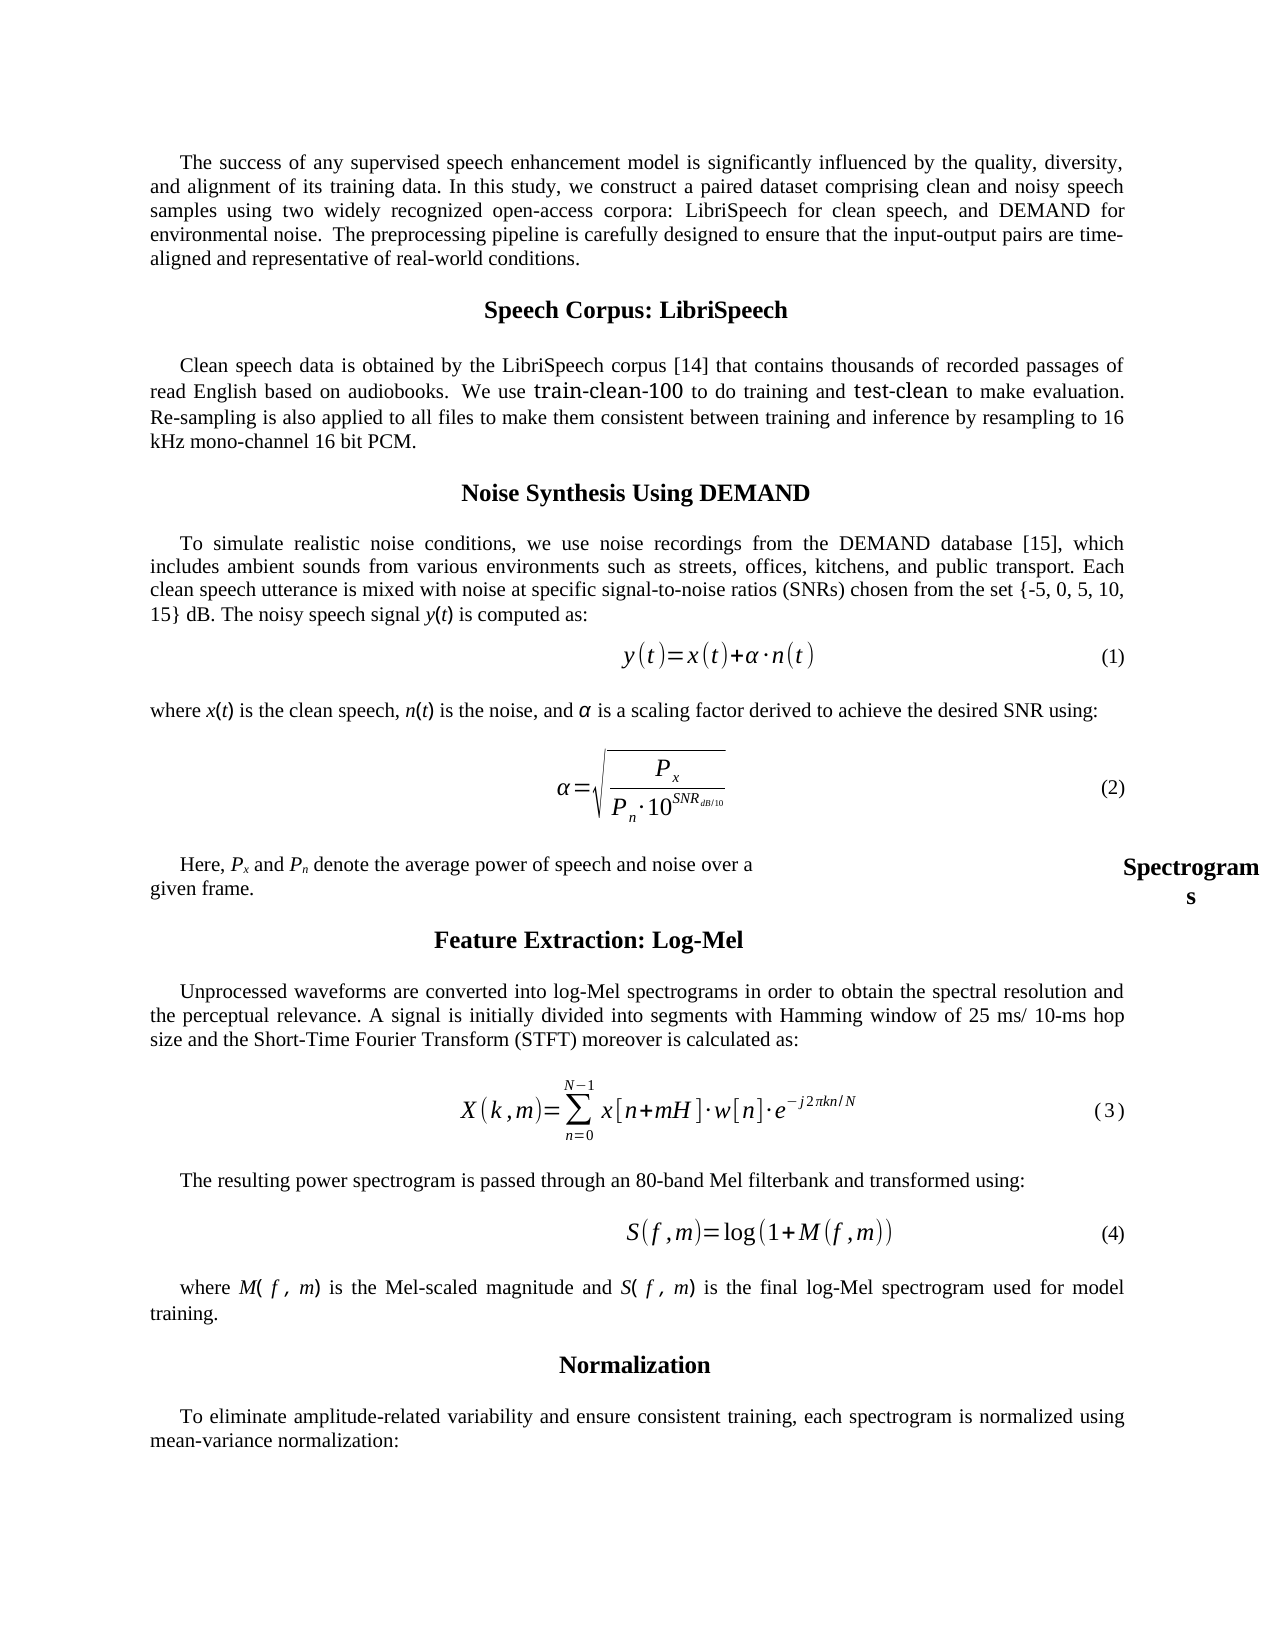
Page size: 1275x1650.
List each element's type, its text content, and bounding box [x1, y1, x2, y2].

subtitle Speech Corpus: LibriSpeech [150, 295, 1122, 324]
text (4) [150, 1217, 1125, 1247]
text Clean speech data is obtained by the LibriSpeech corpus [14] that contains thousands of recorded passages of read English based on audiobooks. We use train-clean-100 to do training and test-clean to make evaluation. Re-sampling is also applied to all files to make them consistent between training and inference by resampling to 16 kHz mono-channel 16 bit PCM. [150, 353, 1125, 453]
text where x(t) is the clean speech, n(t) is the noise, and α is a scaling factor derived to achieve the desired SNR using: [150, 695, 1125, 723]
text where M( f , m) is the Mel-scaled magnitude and S( f , m) is the final log-Mel spectrogram used for model training. [150, 1272, 1125, 1325]
text Unprocessed waveforms are converted into log-Mel spectrograms in order to obtain the spectral resolution and the perceptual relevance. A signal is initially divided into segments with Hamming window of 25 ms/ 10-ms hop size and the Short-Time Fourier Transform (STFT) moreover is calculated as: [150, 979, 1125, 1051]
text (2) [150, 748, 1125, 825]
subtitle Feature Extraction: Log-Mel Spectrograms [1123, 852, 1260, 909]
subtitle Noise Synthesis Using DEMAND [150, 478, 1122, 507]
text (3) [150, 1076, 1125, 1143]
subtitle Normalization [559, 1350, 1125, 1379]
subtitle Feature Extraction: Log-Mel Spectrograms [404, 925, 773, 954]
text To simulate realistic noise conditions, we use noise recordings from the DEMAND database [15], which includes ambient sounds from various environments such as streets, offices, kitchens, and public transport. Each clean speech utterance is mixed with noise at specific signal-to-noise ratios (SNRs) chosen from the set {-5, 0, 5, 10, 15} dB. The noisy speech signal y(t) is computed as: [150, 532, 1125, 628]
text (1) [150, 640, 1125, 670]
text The success of any supervised speech enhancement model is significantly influenced by the quality, diversity, and alignment of its training data. In this study, we construct a paired dataset comprising clean and noisy speech samples using two widely recognized open-access corpora: LibriSpeech for clean speech, and DEMAND for environmental noise. The preprocessing pipeline is carefully designed to ensure that the input-output pairs are time-aligned and representative of real-world conditions. [150, 150, 1125, 270]
text The resulting power spectrogram is passed through an 80-band Mel filterbank and transformed using: [150, 1168, 1125, 1192]
text To eliminate amplitude-related variability and ensure consistent training, each spectrogram is normalized using mean-variance normalization: [150, 1404, 1125, 1452]
text Here, Px and Pn denote the average power of speech and noise over a given frame. [150, 852, 773, 900]
